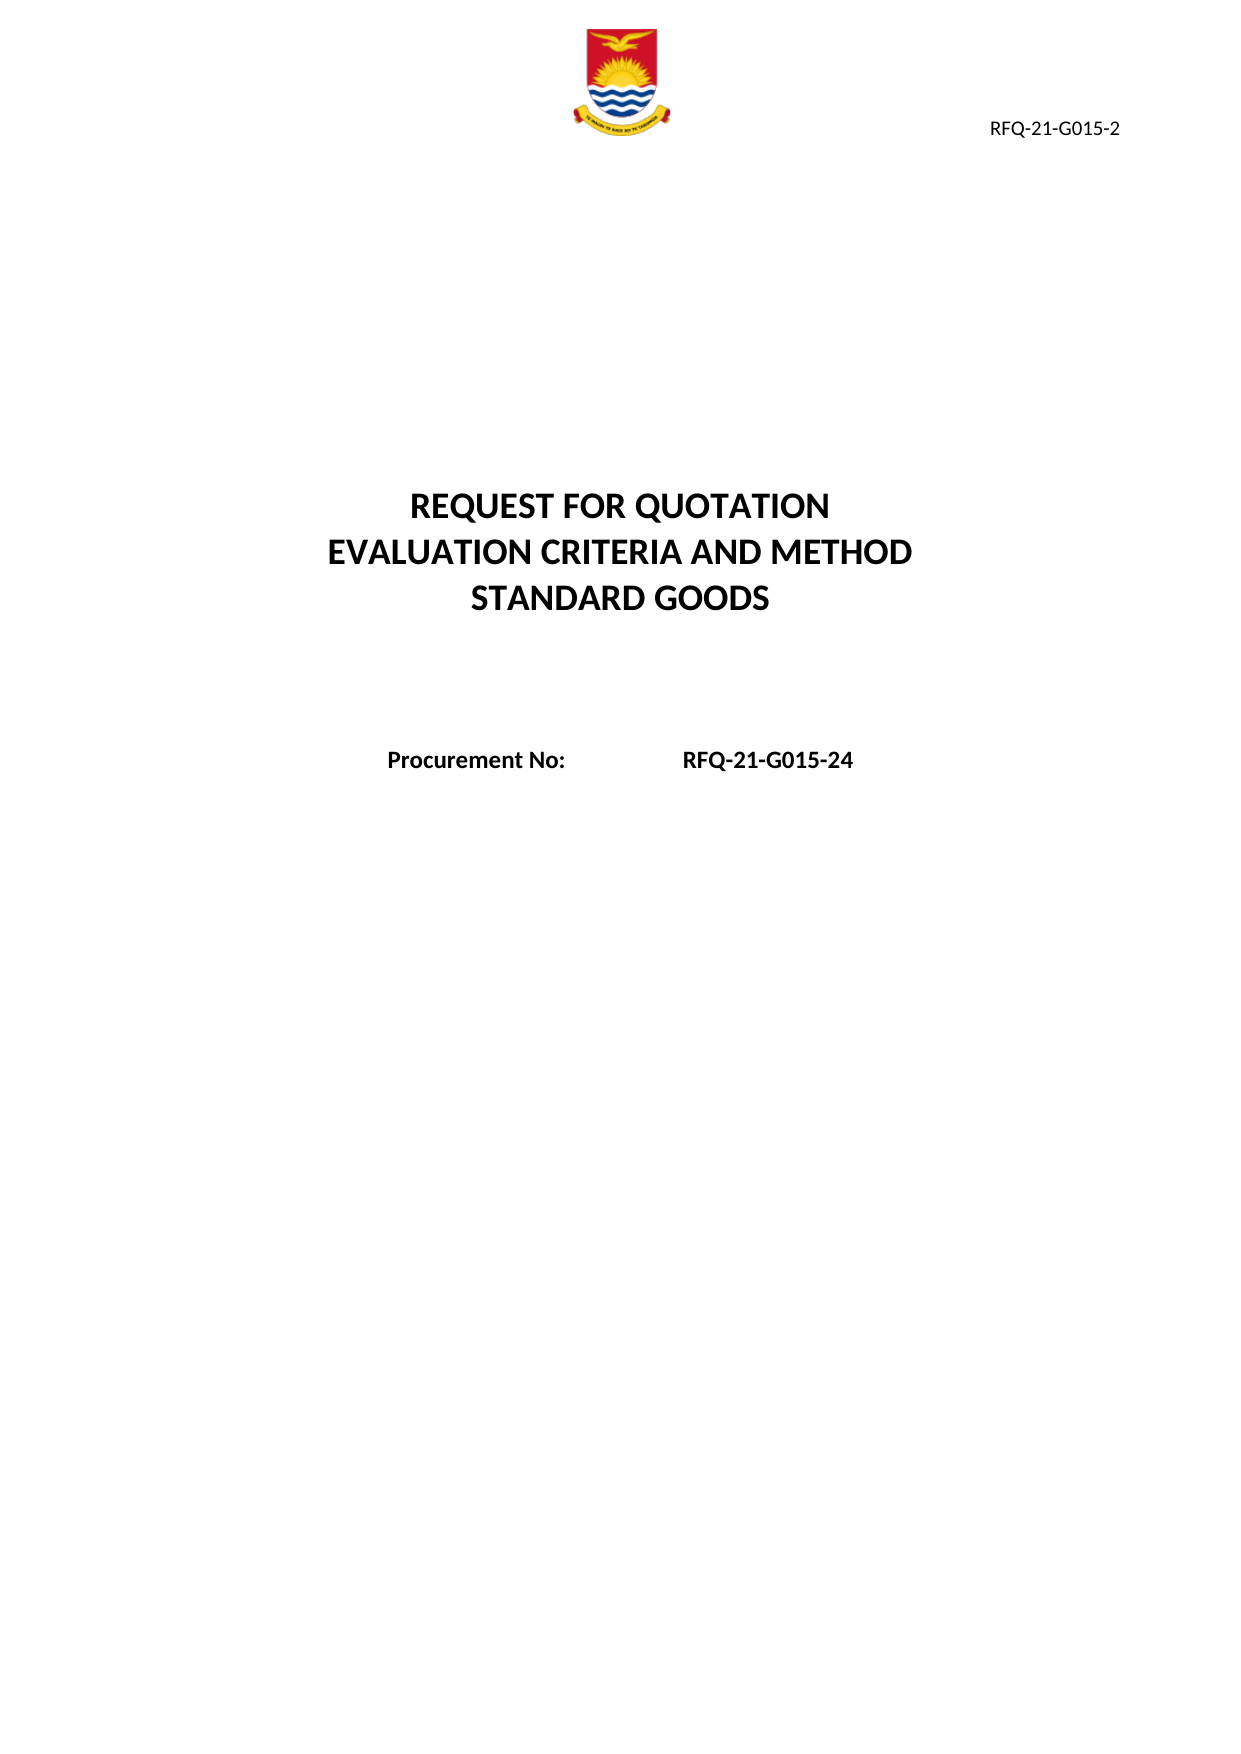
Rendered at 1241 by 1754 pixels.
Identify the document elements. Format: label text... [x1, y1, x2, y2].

subtitle Procurement No: RFQ-21-G015-24 [120, 744, 1120, 775]
subtitle REQUEST FOR QUOTATION EVALUATION CRITERIA AND METHOD STANDARD GOODS [120, 482, 1120, 619]
picture [573, 29, 671, 136]
